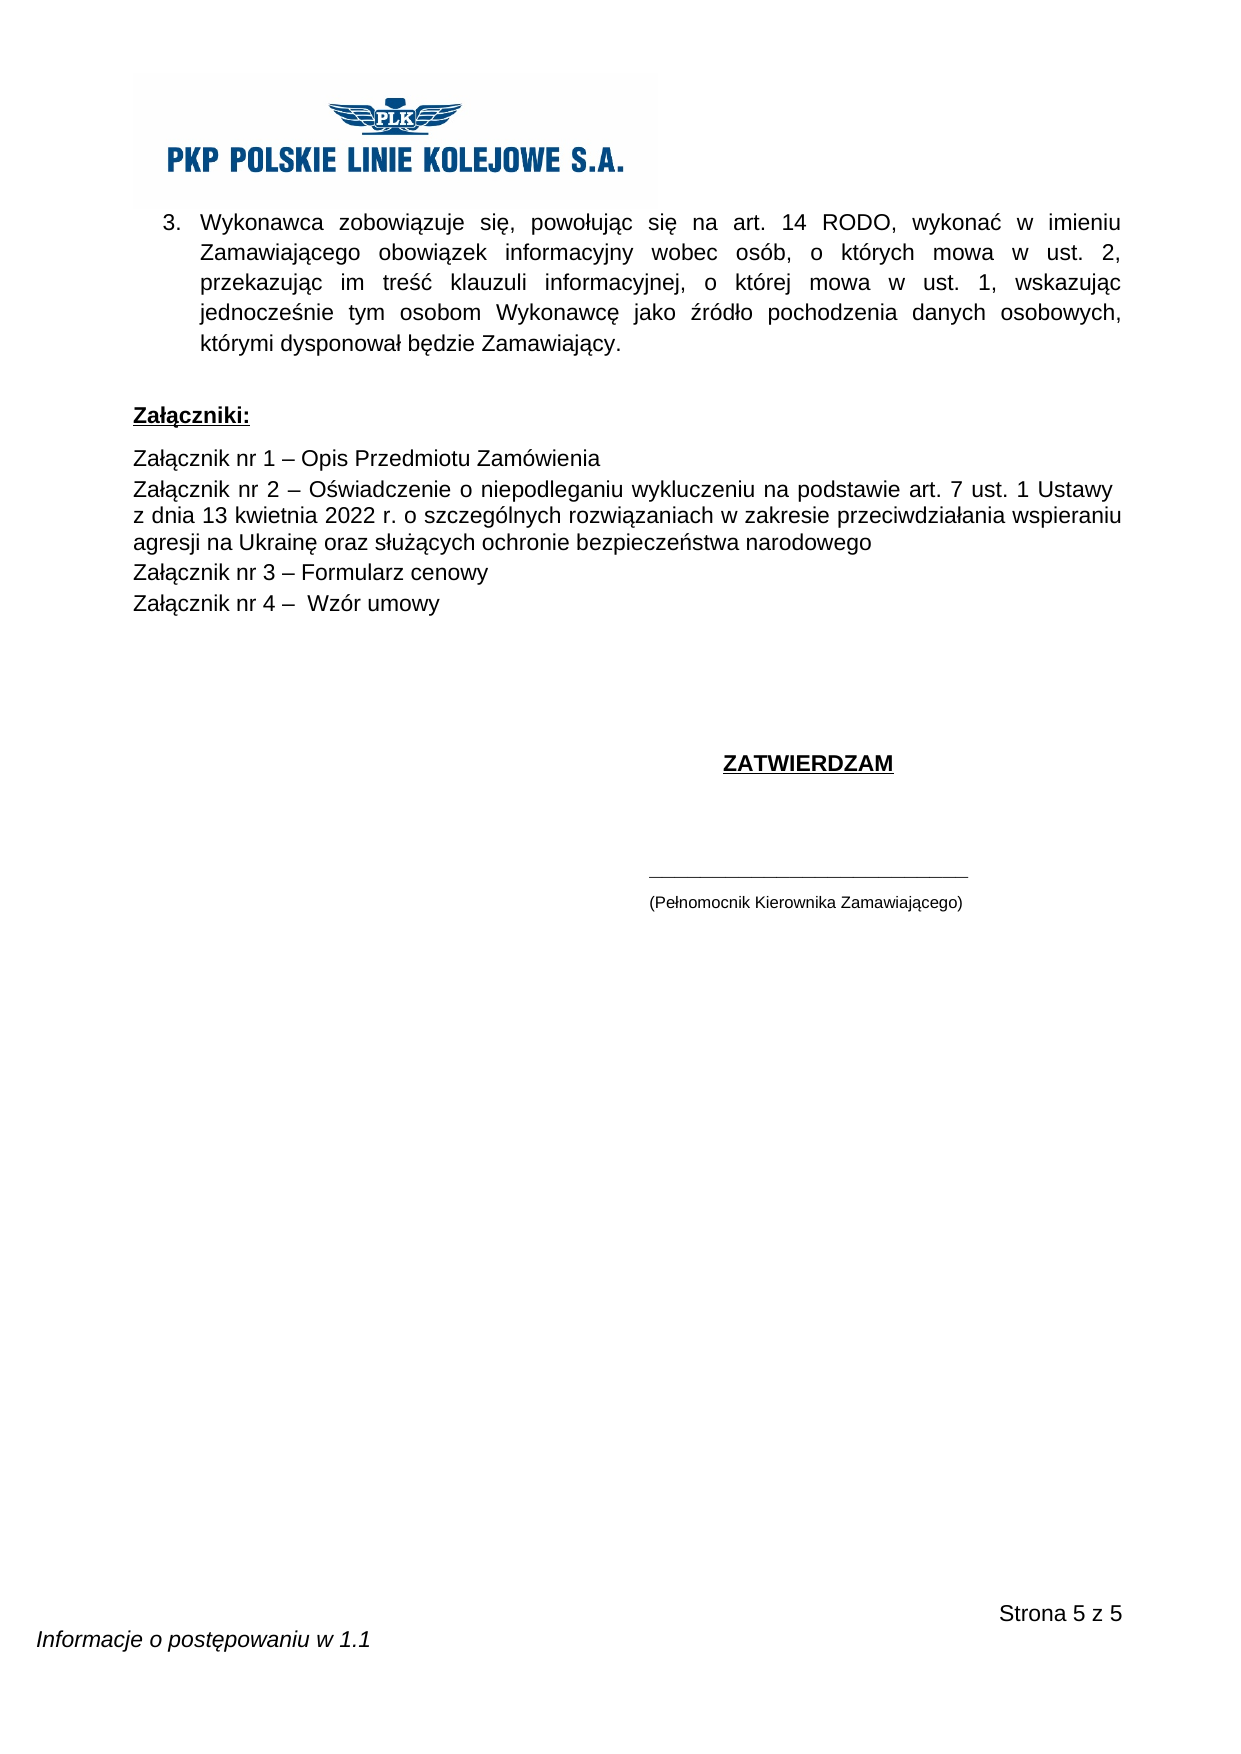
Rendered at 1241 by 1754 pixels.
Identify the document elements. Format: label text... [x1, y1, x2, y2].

text Załącznik nr 4 – Wzór umowy [133, 589, 1123, 616]
text (Pełnomocnik Kierownika Zamawiającego) [133, 893, 1123, 912]
text Załącznik nr 2 – Oświadczenie o niepodleganiu wykluczeniu na podstawie art. 7 ust. 1 Ustawy z dnia 13 kwietnia 2022 r. o szczególnych rozwiązaniach w zakresie przeciwdziałania wspieraniu agresji na Ukrainę oraz służących ochronie bezpieczeństwa narodowego [133, 476, 1123, 555]
list Załączniki: [133, 372, 1122, 429]
list Wykonawca zobowiązuje się, powołując się na art. 14 RODO, wykonać w imieniu Zamawiającego obowiązek informacyjny wobec osób, o których mowa w ust. 2, przekazując im treść klauzuli informacyjnej, o której mowa w ust. 1, wskazując jednocześnie tym osobom Wykonawcę jako źródło pochodzenia danych osobowych, którymi dysponował będzie Zamawiający. [162, 209, 1122, 356]
picture [132, 73, 658, 209]
text ZATWIERDZAM [133, 750, 1123, 777]
text Załącznik nr 3 – Formularz cenowy [133, 559, 1123, 585]
text _________________________ [133, 854, 1123, 881]
text Załącznik nr 1 – Opis Przedmiotu Zamówienia [133, 445, 1122, 472]
